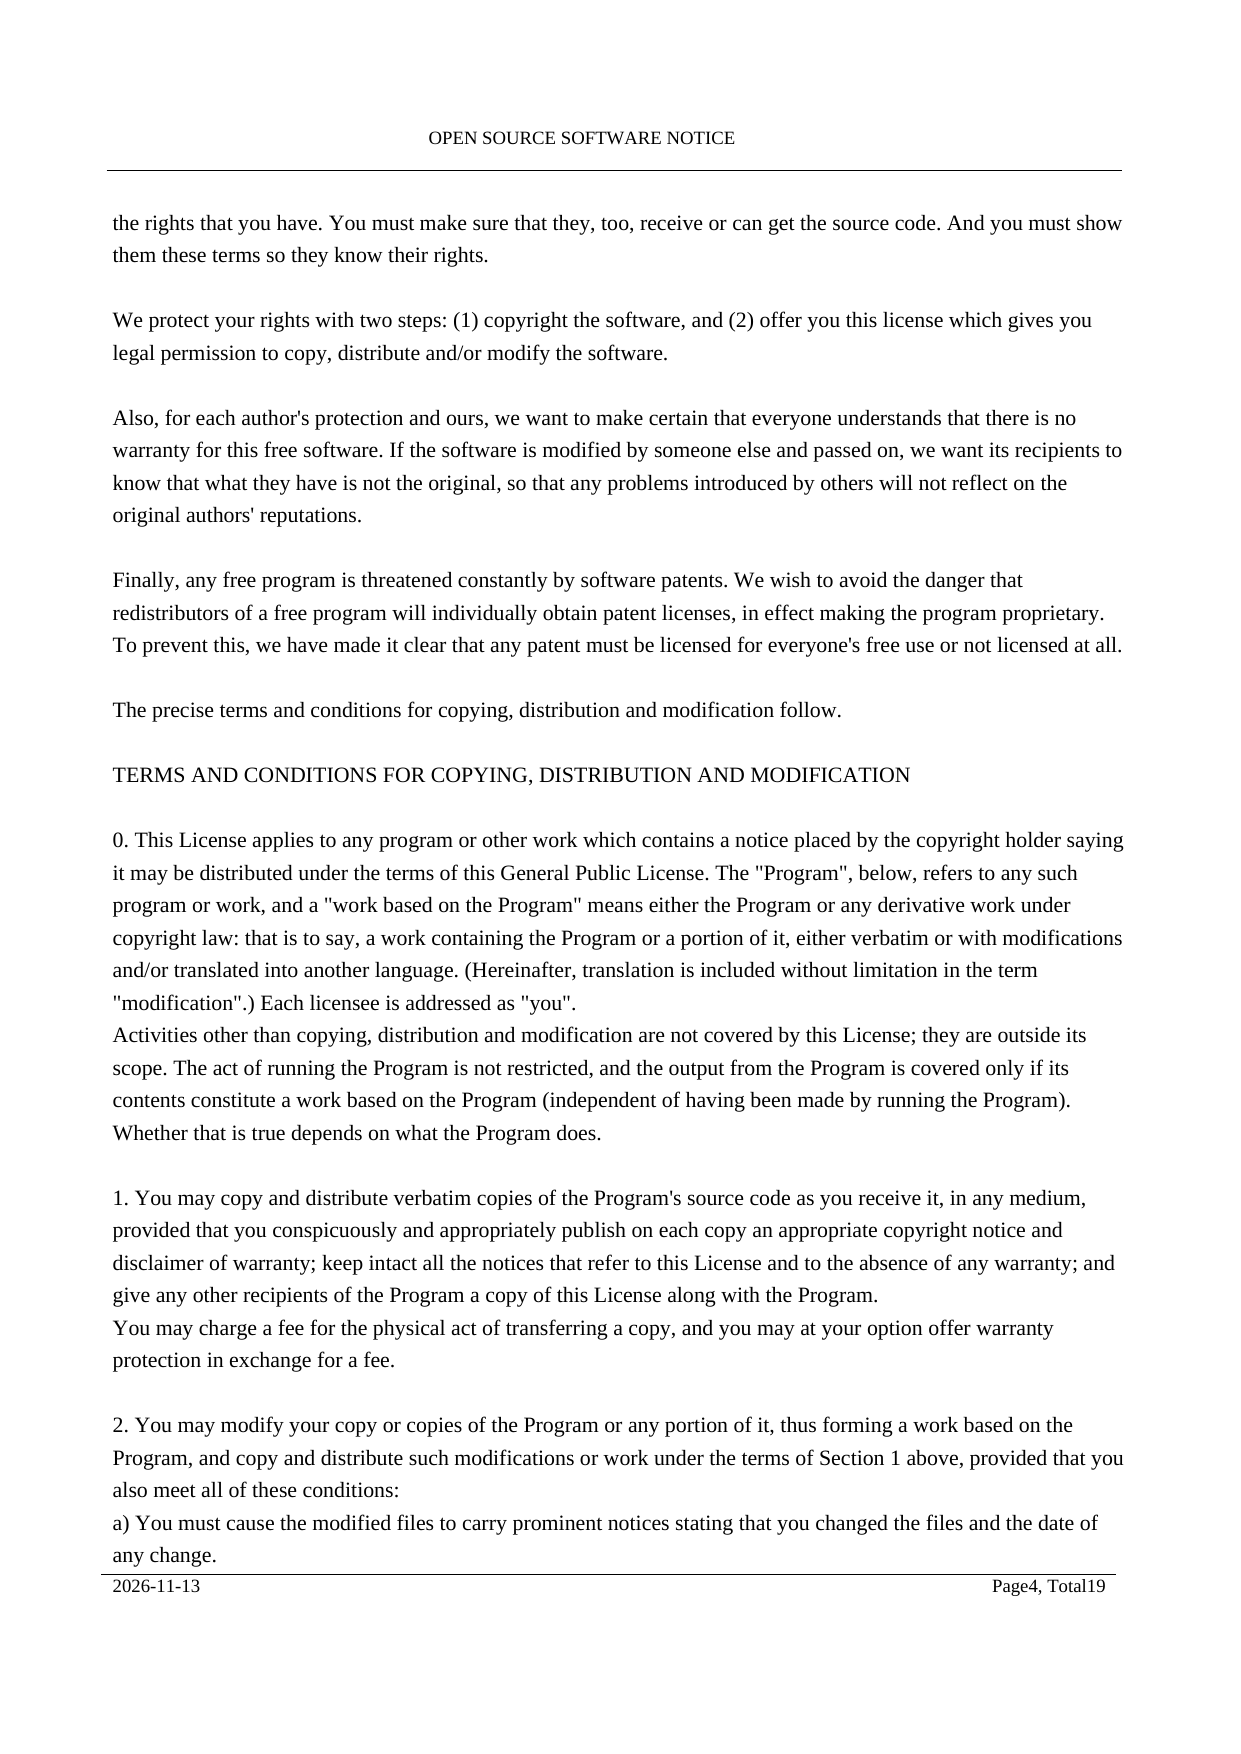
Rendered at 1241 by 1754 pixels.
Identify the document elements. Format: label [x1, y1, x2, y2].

text [112, 206, 1128, 1571]
